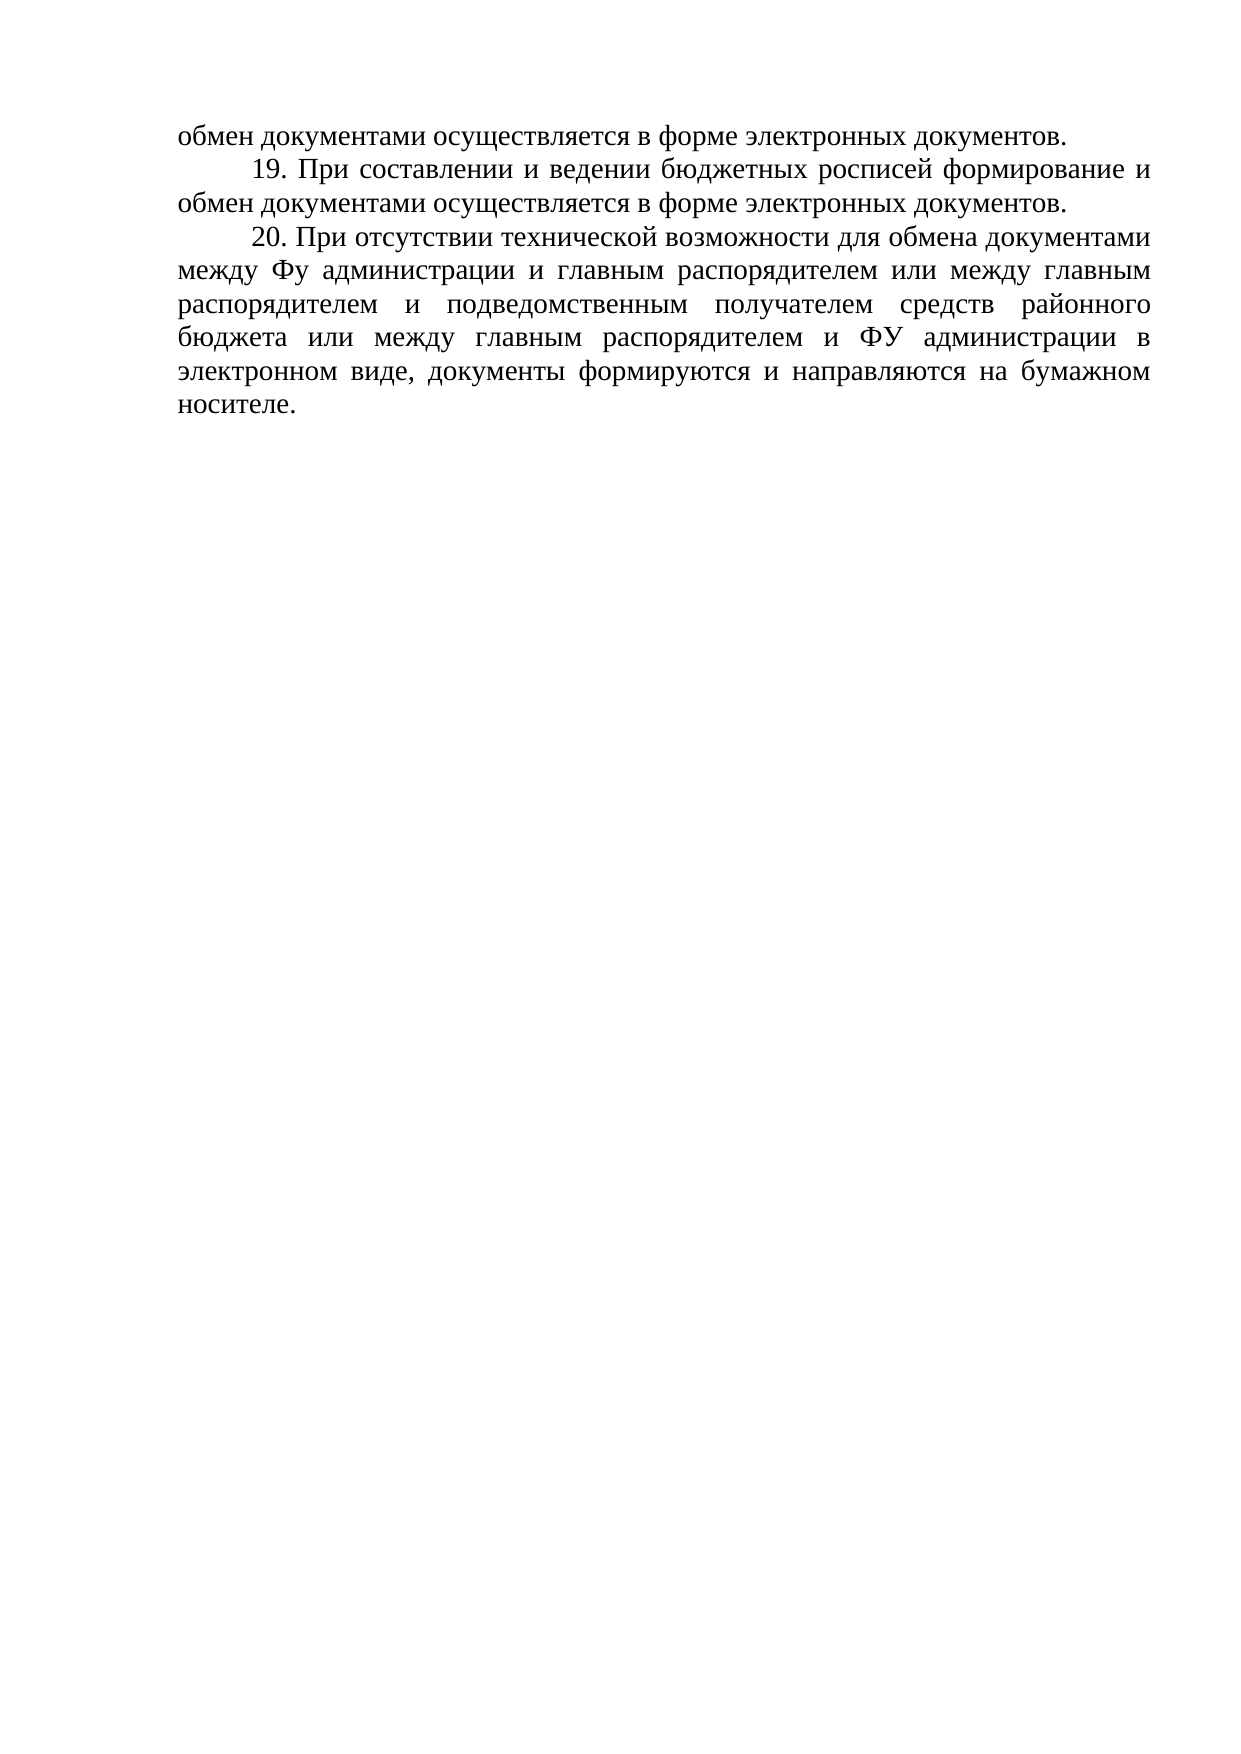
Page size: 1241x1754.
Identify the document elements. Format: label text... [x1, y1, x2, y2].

text 20. При отсутствии технической возможности для обмена документами между Фу администрации и главным распорядителем или между главным распорядителем и подведомственным получателем средств районного бюджета или между главным распорядителем и ФУ администрации в электронном виде, документы формируются и направляются на бумажном носителе. [177, 219, 1152, 420]
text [177, 118, 1152, 152]
text 19. При составлении и ведении бюджетных росписей формирование и обмен документами осуществляется в форме электронных документов. [177, 152, 1152, 219]
